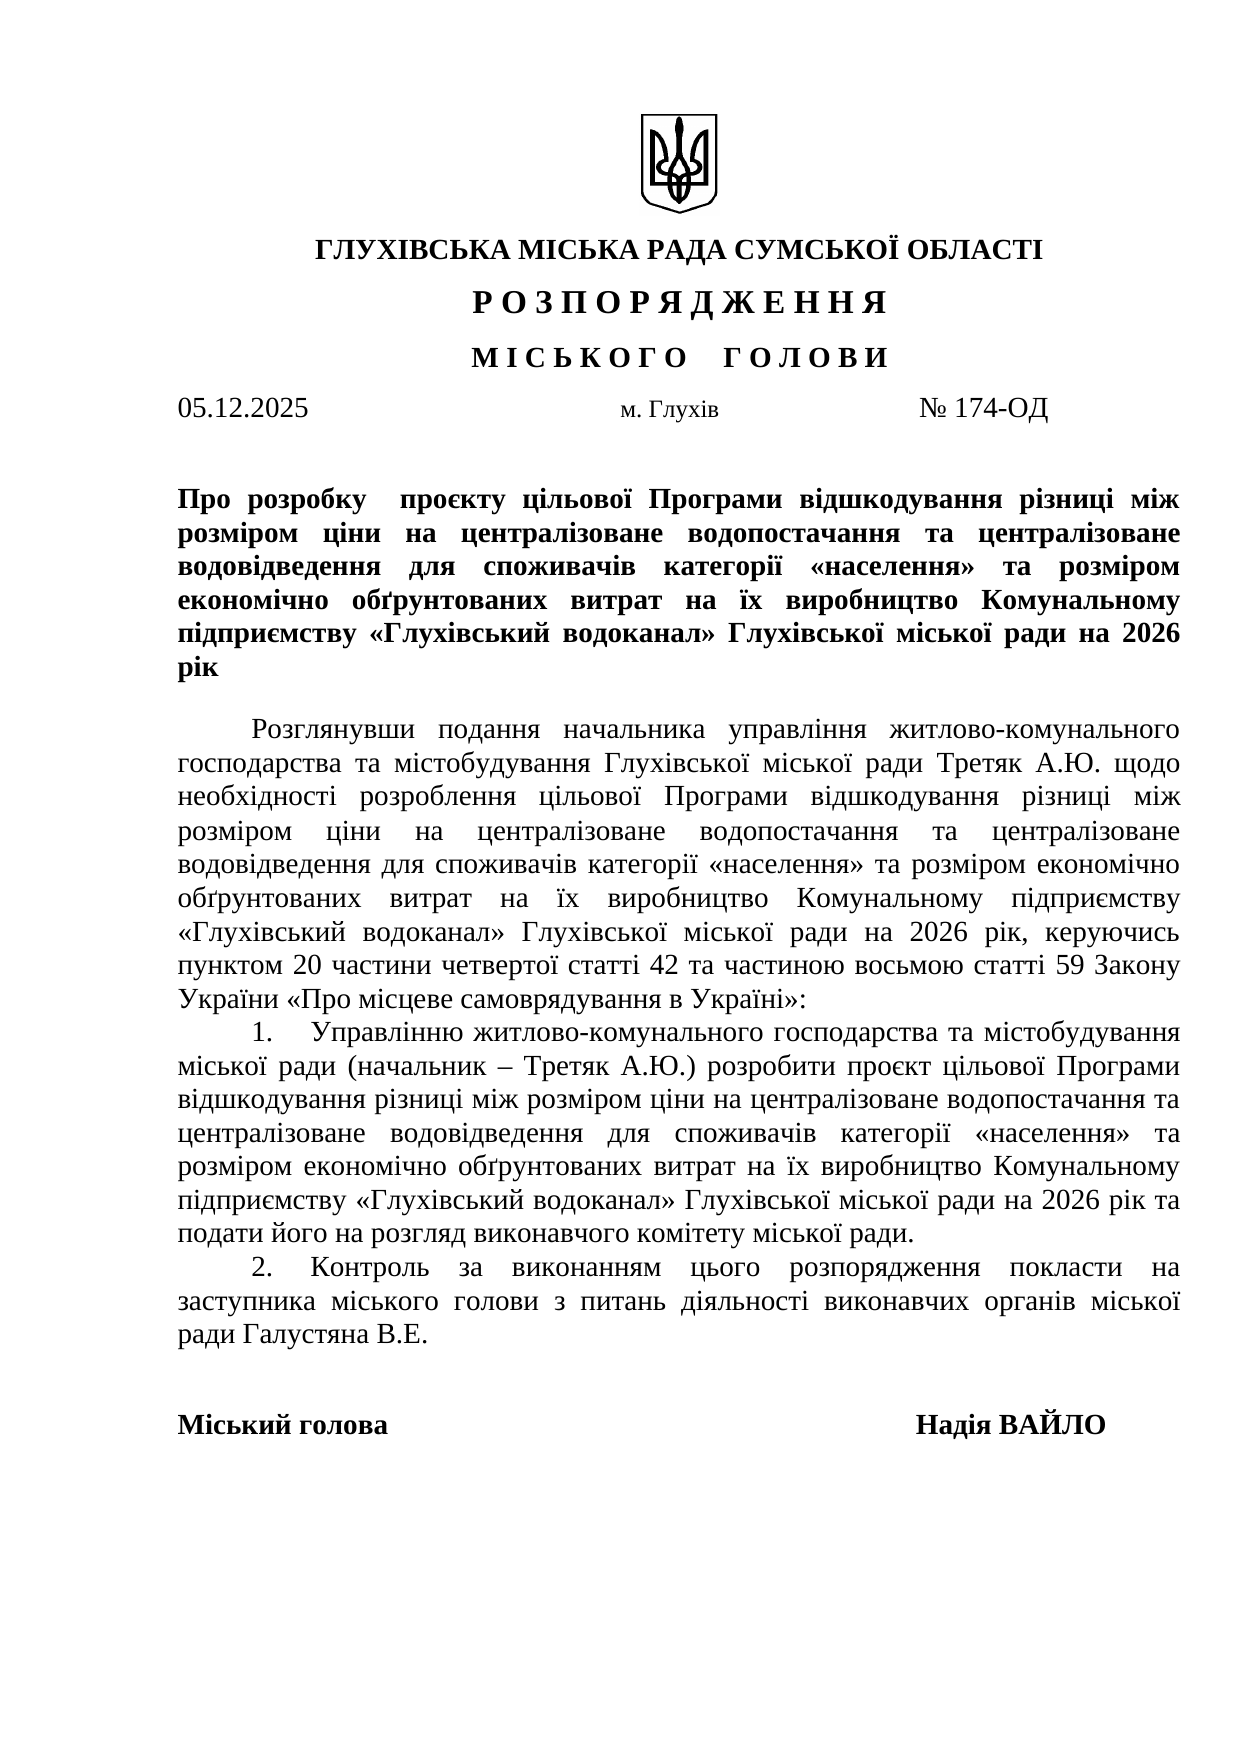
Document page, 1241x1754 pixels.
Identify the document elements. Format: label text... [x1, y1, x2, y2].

picture [638, 112, 720, 216]
text Розглянувши подання начальника управління житлово-комунального господарства та містобудування Глухівської міської ради Третяк А.Ю. щодо необхідності розроблення цільової Програми відшкодування різниці між розміром ціни на централізоване водопостачання та централізоване водовідведення для споживачів категорії «населення» та розміром економічно обґрунтованих витрат на їх виробництво Комунальному підприємству «Глухівський водоканал» Глухівської міської ради на 2026 рік, керуючись пунктом 20 частини четвертої статті 42 та частиною восьмою статті 59 Закону України «Про місцеве самоврядування в Україні»: [177, 711, 1181, 1014]
subtitle М І С Ь К О Г О Г О Л О В И [177, 340, 1181, 374]
text 2. Контроль за виконанням цього розпорядження покласти на заступника міського голови з питань діяльності виконавчих органів міської ради Галустяна В.Е. [177, 1249, 1181, 1350]
subtitle Міський голова Надія ВАЙЛО [177, 1407, 1181, 1441]
text Про розробку проєкту цільової Програми відшкодування різниці між розміром ціни на централізоване водопостачання та централізоване водовідведення для споживачів категорії «населення» та розміром економічно обґрунтованих витрат на їх виробництво Комунальному підприємству «Глухівський водоканал» Глухівської міської ради на 2026 рік [177, 481, 1181, 683]
subtitle Р О З П О Р Я Д Ж Е Н Н Я [177, 283, 1181, 321]
text 05.12.2025 м. Глухів № 174-ОД [177, 390, 1181, 424]
subtitle ГЛУХІВСЬКА МІСЬКА РАДА СУМСЬКОЇ ОБЛАСТІ [177, 232, 1181, 266]
text 1. Управлінню житлово-комунального господарства та містобудування міської ради (начальник – Третяк А.Ю.) розробити проєкт цільової Програми відшкодування різниці між розміром ціни на централізоване водопостачання та централізоване водовідведення для споживачів категорії «населення» та розміром економічно обґрунтованих витрат на їх виробництво Комунальному підприємству «Глухівський водоканал» Глухівської міської ради на 2026 рік та подати його на розгляд виконавчого комітету міської ради. [177, 1014, 1181, 1249]
